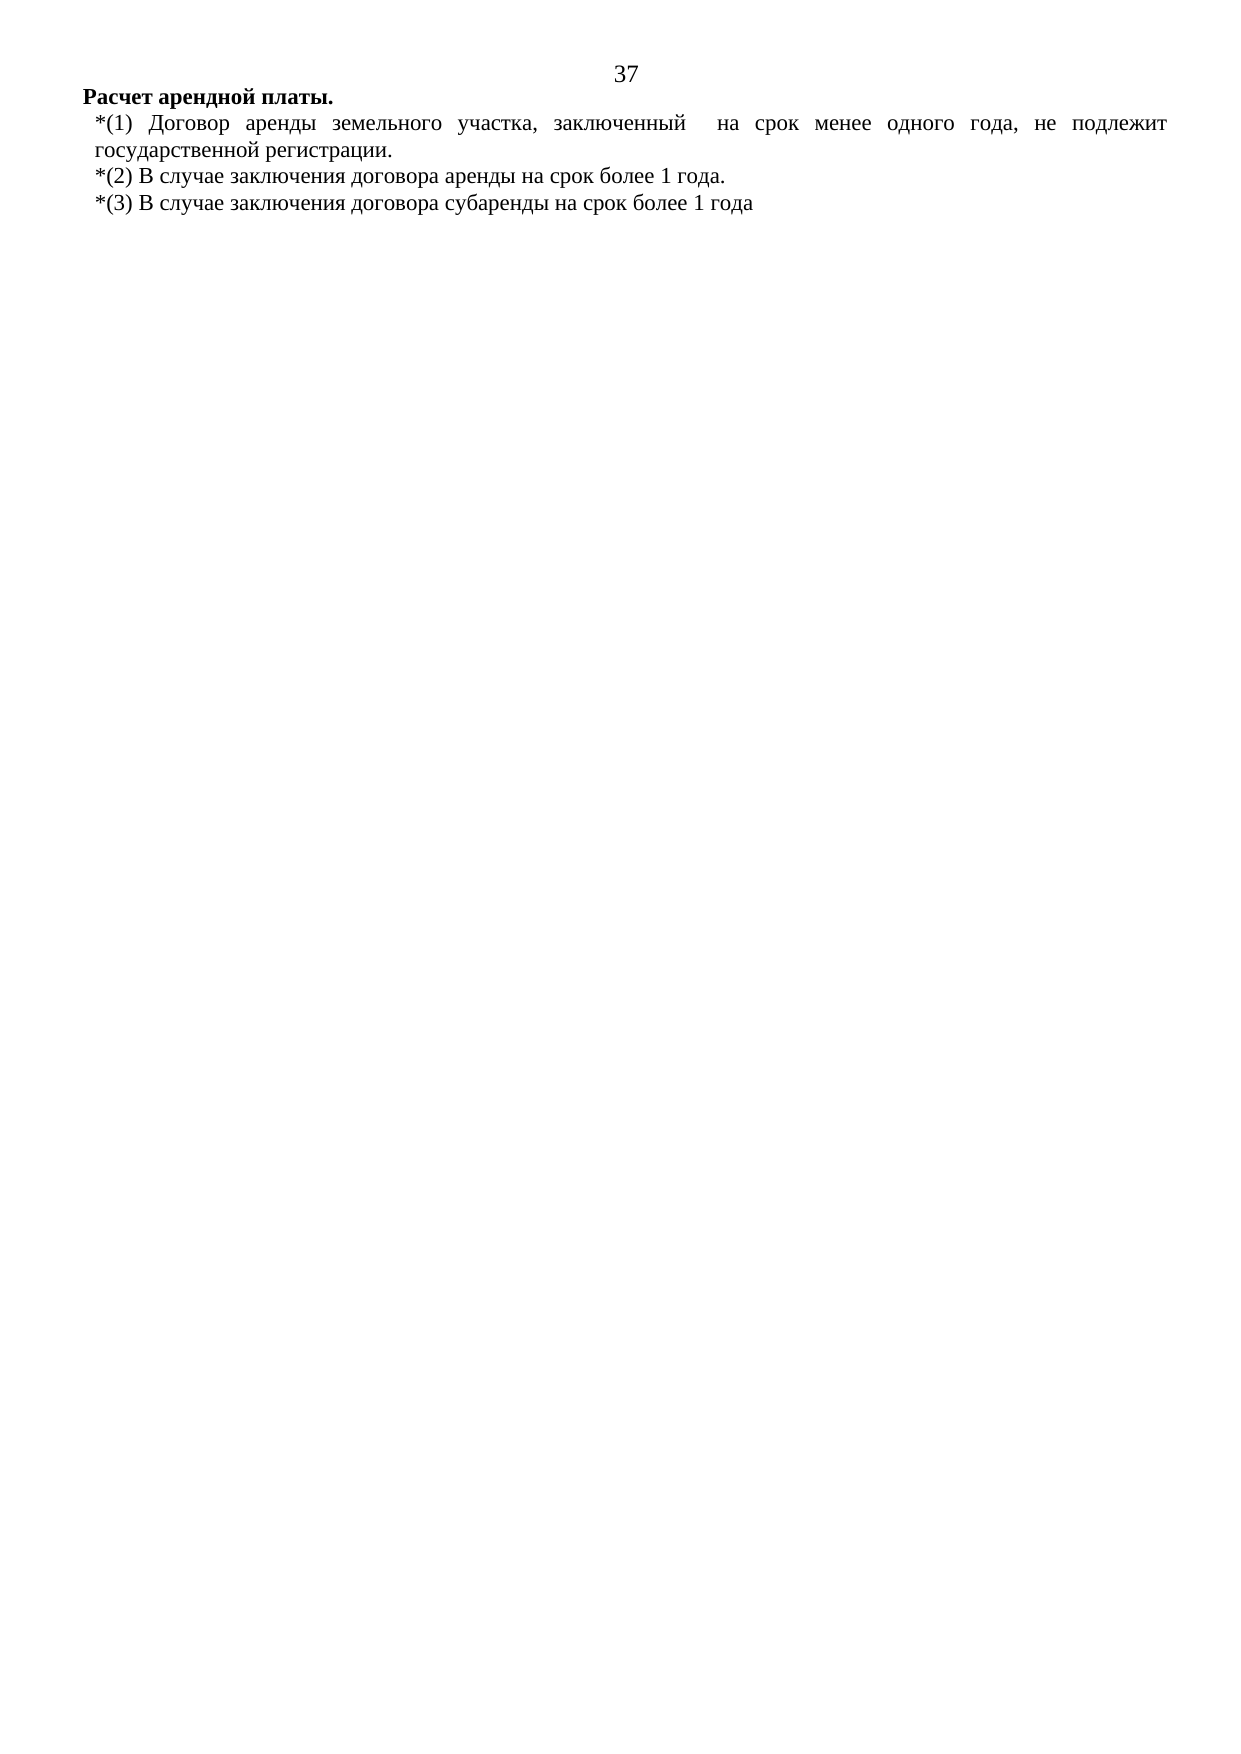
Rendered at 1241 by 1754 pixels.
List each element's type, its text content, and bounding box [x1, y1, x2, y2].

text *(2) В случае заключения договора аренды на срок более 1 года. [94, 162, 1169, 188]
text *(1) Договор аренды земельного участка, заключенный на срок менее одного года, не подлежит государственной регистрации. [94, 109, 1169, 162]
text *(3) В случае заключения договора субаренды на срок более 1 года [94, 188, 1169, 215]
title Расчет арендной платы. [83, 83, 1169, 109]
